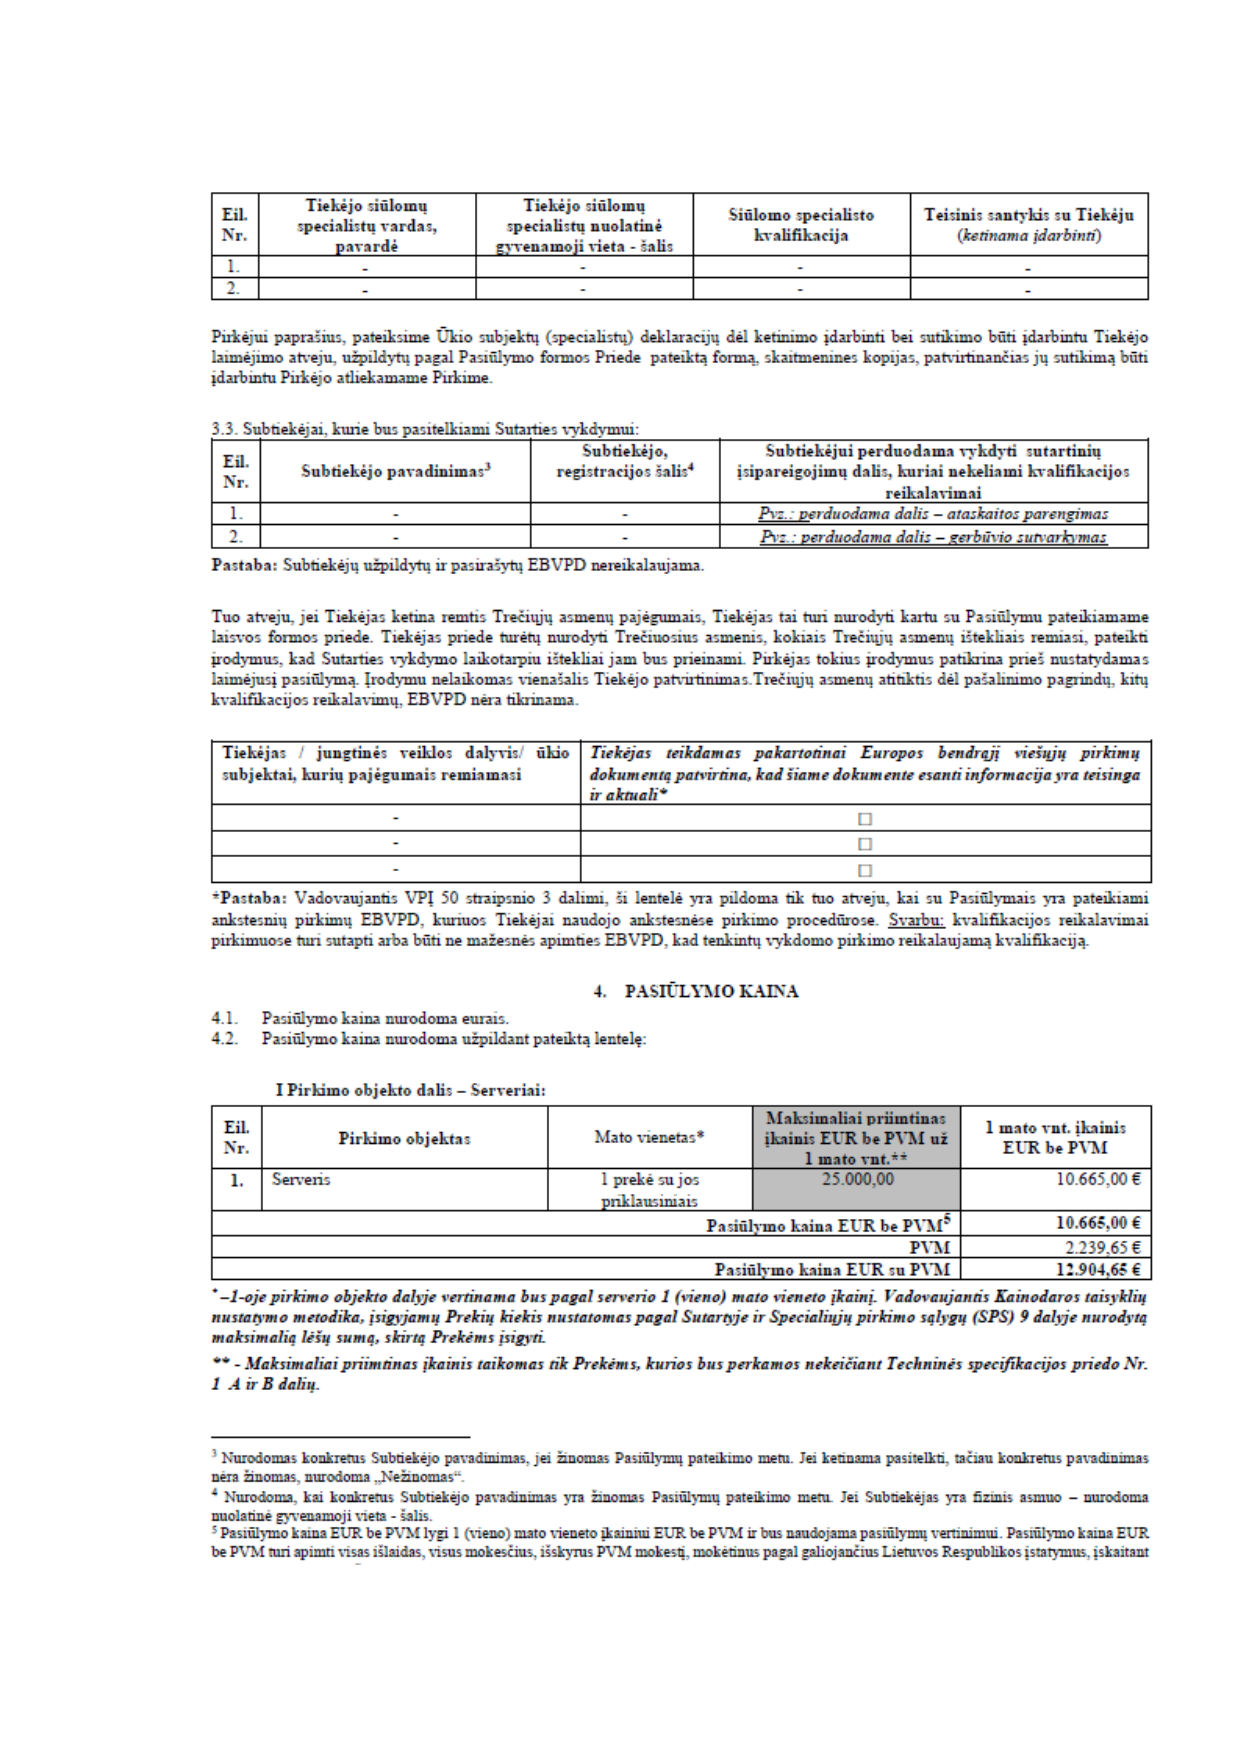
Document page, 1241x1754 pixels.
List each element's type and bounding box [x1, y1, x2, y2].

picture [177, 177, 1179, 1565]
